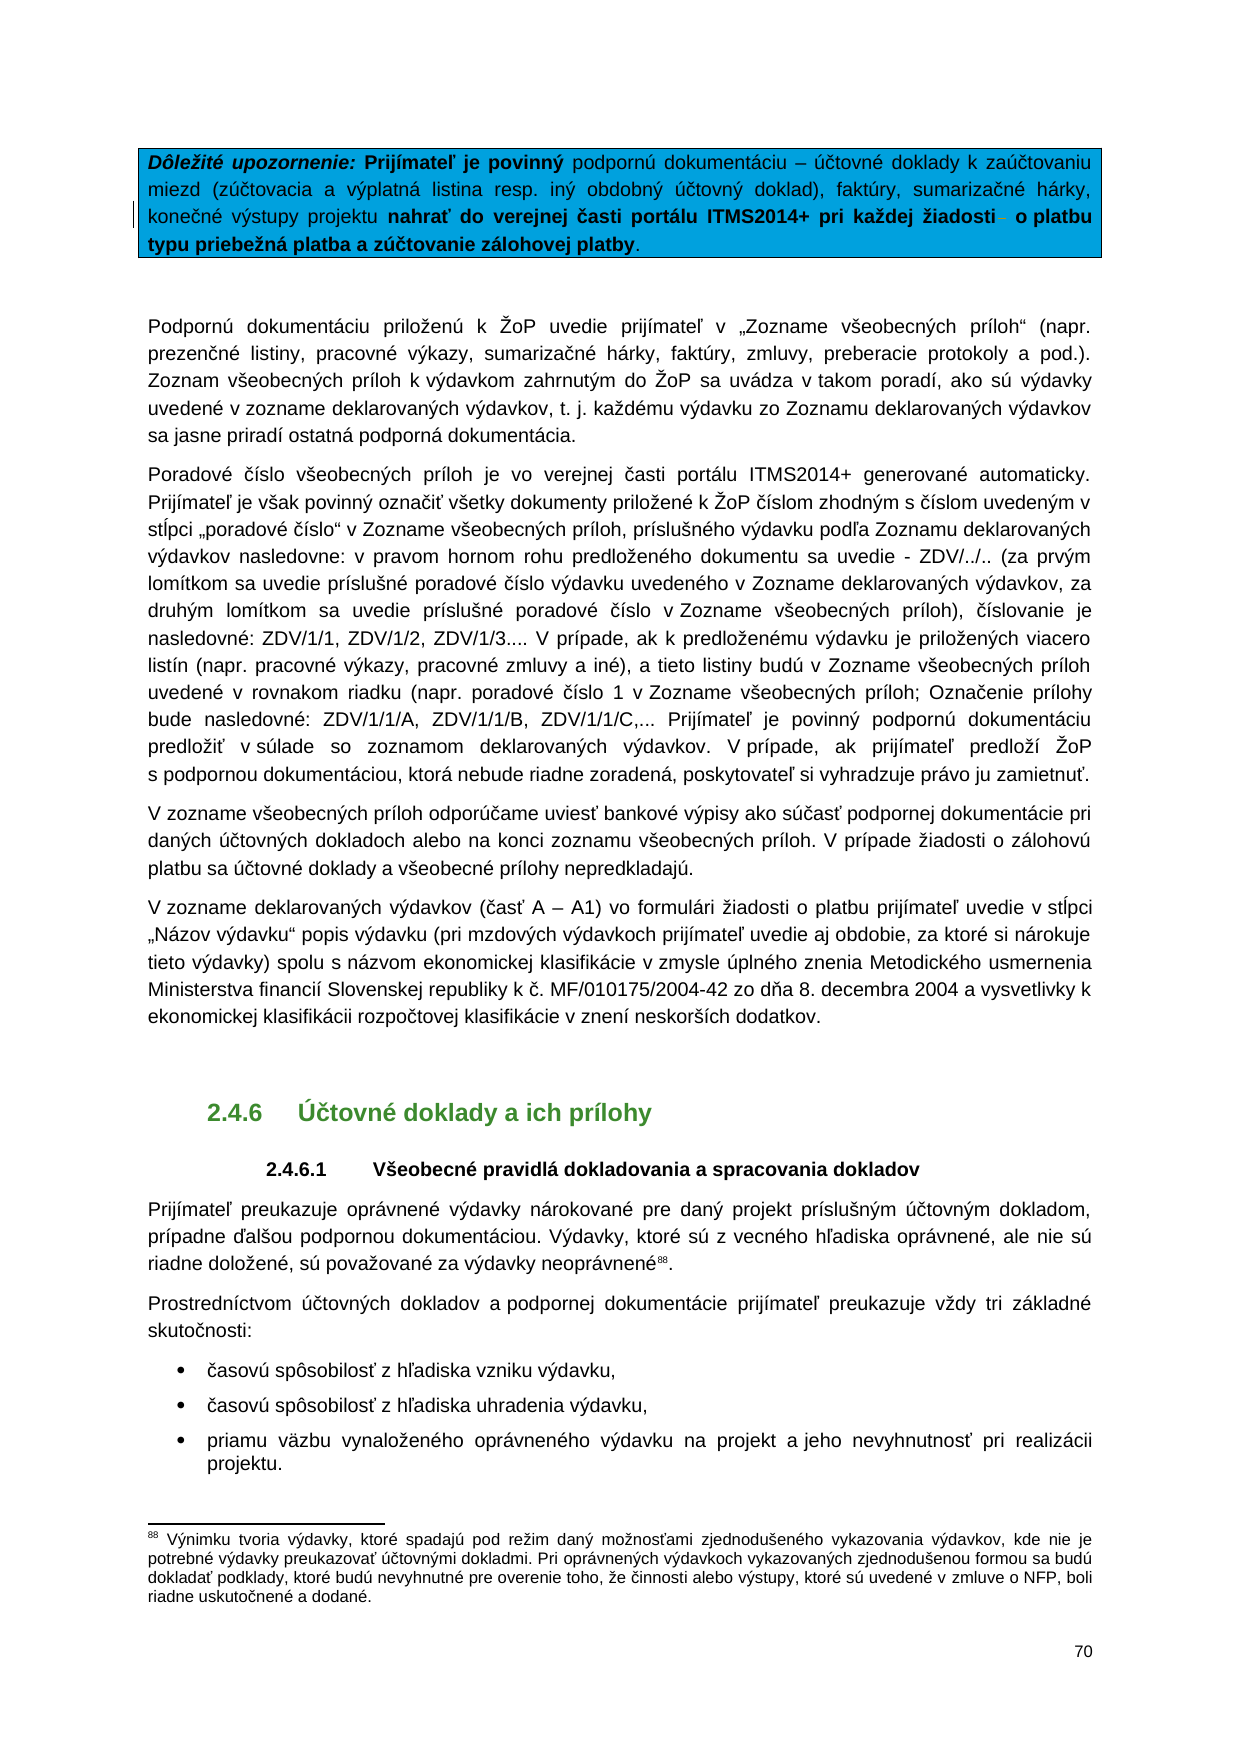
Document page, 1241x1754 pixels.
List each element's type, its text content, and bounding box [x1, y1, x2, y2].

text Dôležité upozornenie: Prijímateľ je povinný podpornú dokumentáciu – účtovné doklady k zaúčtovaniu miezd (zúčtovacia a výplatná listina resp. iný obdobný účtovný doklad), faktúry, sumarizačné hárky, konečné výstupy projektu nahrať do verejnej časti portálu ITMS2014+ pri každej žiadosti o platbu typu priebežná platba a zúčtovanie zálohovej platby. [139, 149, 1101, 257]
text V zozname deklarovaných výdavkov (časť A – A1) vo formulári žiadosti o platbu prijímateľ uvedie v stĺpci „Názov výdavku“ popis výdavku (pri mzdových výdavkoch prijímateľ uvedie aj obdobie, za ktoré si nárokuje tieto výdavky) spolu s názvom ekonomickej klasifikácie v zmysle úplného znenia Metodického usmernenia Ministerstva financií Slovenskej republiky k č. MF/010175/2004-42 zo dňa 8. decembra 2004 a vysvetlivky k ekonomickej klasifikácii rozpočtovej klasifikácie v znení neskorších dodatkov. [148, 896, 1092, 1028]
text Poradové číslo všeobecných príloh je vo verejnej časti portálu ITMS2014+ generované automaticky. Prijímateľ je však povinný označiť všetky dokumenty priložené k ŽoP číslom zhodným s číslom uvedeným v stĺpci „poradové číslo“ v Zozname všeobecných príloh, príslušného výdavku podľa Zoznamu deklarovaných výdavkov nasledovne: v pravom hornom rohu predloženého dokumentu sa uvedie - ZDV/../.. (za prvým lomítkom sa uvedie príslušné poradové číslo výdavku uvedeného v Zozname deklarovaných výdavkov, za druhým lomítkom sa uvedie príslušné poradové číslo v Zozname všeobecných príloh), číslovanie je nasledovné: ZDV/1/1, ZDV/1/2, ZDV/1/3.... V prípade, ak k predloženému výdavku je priložených viacero listín (napr. pracovné výkazy, pracovné zmluvy a iné), a tieto listiny budú v Zozname všeobecných príloh uvedené v rovnakom riadku (napr. poradové číslo 1 v Zozname všeobecných príloh; Označenie prílohy bude nasledovné: ZDV/1/1/A, ZDV/1/1/B, ZDV/1/1/C,... Prijímateľ je povinný podpornú dokumentáciu predložiť v súlade so zoznamom deklarovaných výdavkov. V prípade, ak prijímateľ predloží ŽoP s podpornou dokumentáciou, ktorá nebude riadne zoradená, poskytovateľ si vyhradzuje právo ju zamietnuť. [148, 463, 1092, 785]
text časovú spôsobilosť z hľadiska vzniku výdavku, [177, 1358, 1092, 1381]
text Prijímateľ preukazuje oprávnené výdavky nárokované pre daný projekt príslušným účtovným dokladom, prípadne ďalšou podpornou dokumentáciou. Výdavky, ktoré sú z vecného hľadiska oprávnené, ale nie sú riadne doložené, sú považované za výdavky neoprávnené. [148, 1197, 1092, 1274]
text Podpornú dokumentáciu priloženú k ŽoP uvedie prijímateľ v „Zozname všeobecných príloh“ (napr. prezenčné listiny, pracovné výkazy, sumarizačné hárky, faktúry, zmluvy, preberacie protokoly a pod.). Zoznam všeobecných príloh k výdavkom zahrnutým do ŽoP sa uvádza v takom poradí, ako sú výdavky uvedené v zozname deklarovaných výdavkov, t. j. každému výdavku zo Zoznamu deklarovaných výdavkov sa jasne priradí ostatná podporná dokumentácia. [148, 315, 1092, 446]
text priamu väzbu vynaloženého oprávneného výdavku na projekt a jeho nevyhnutnosť pri realizácii projektu. [177, 1429, 1092, 1474]
text časovú spôsobilosť z hľadiska uhradenia výdavku, [177, 1394, 1092, 1417]
subtitle Účtovné doklady a ich prílohy [207, 1098, 1092, 1127]
text V zozname všeobecných príloh odporúčame uviesť bankové výpisy ako súčasť podpornej dokumentácie pri daných účtovných dokladoch alebo na konci zoznamu všeobecných príloh. V prípade žiadosti o zálohovú platbu sa účtovné doklady a všeobecné prílohy nepredkladajú. [148, 802, 1092, 879]
subtitle Všeobecné pravidlá dokladovania a spracovania dokladov [266, 1158, 1092, 1181]
text Prostredníctvom účtovných dokladov a podpornej dokumentácie prijímateľ preukazuje vždy tri základné skutočnosti: [148, 1292, 1092, 1341]
